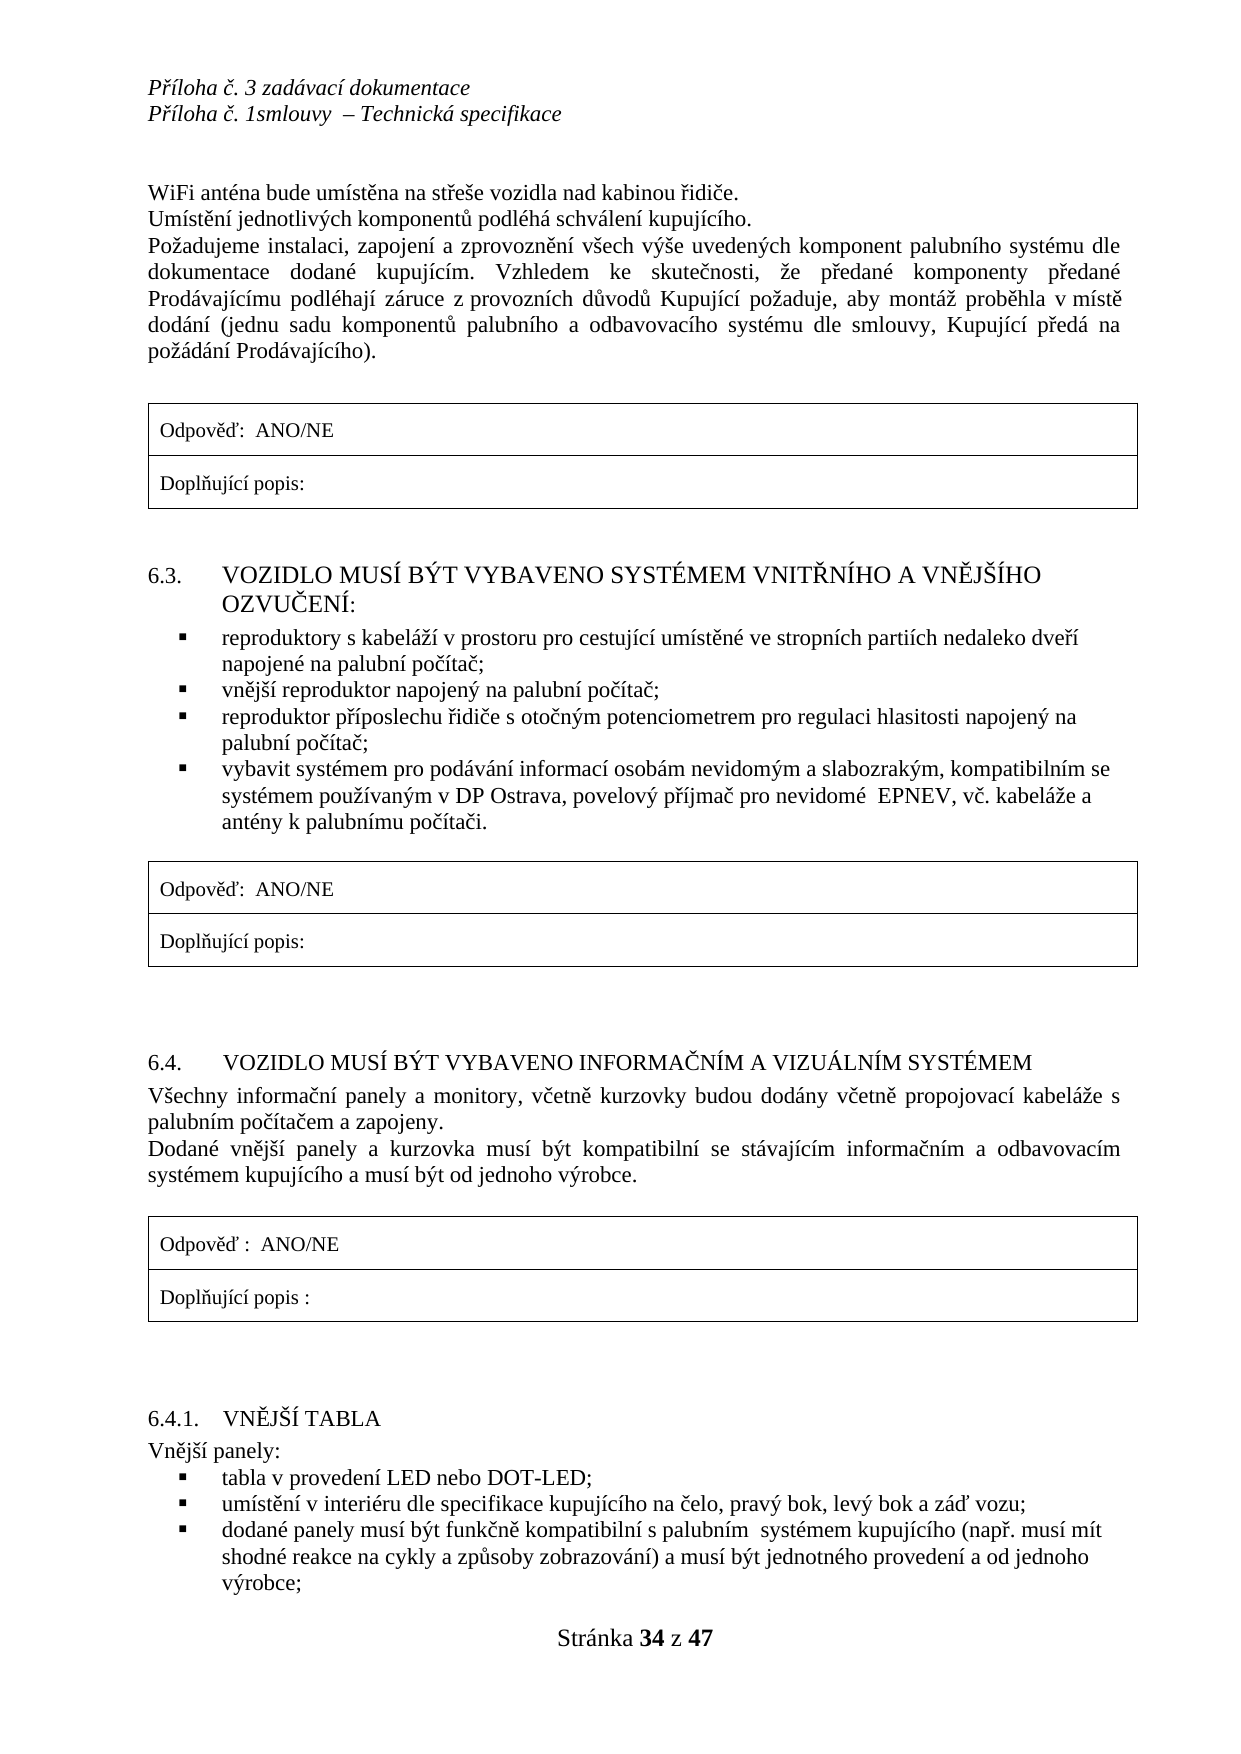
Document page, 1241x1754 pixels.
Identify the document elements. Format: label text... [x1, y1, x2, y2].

table_cell Doplňující popis : [149, 1270, 1137, 1321]
list umístění v interiéru dle specifikace kupujícího na čelo, pravý bok, levý bok a záď vozu; [177, 1490, 1122, 1516]
list vybavit systémem pro podávání informací osobám nevidomým a slabozrakým, kompatibilním se systémem používaným v DP Ostrava, povelový příjmač pro nevidomé EPNEV, vč. kabeláže a antény k palubnímu počítači. [177, 755, 1122, 834]
list reproduktor příposlechu řidiče s otočným potenciometrem pro regulaci hlasitosti napojený na palubní počítač; [177, 703, 1122, 755]
subtitle Vozidlo musí být vybaveno systémem vnitřního a vnějšího ozvučení: [148, 560, 1122, 617]
text Vnější panely: [148, 1437, 1122, 1464]
table_header Odpověď : ANO/NE [149, 1217, 1137, 1269]
list vnější reproduktor napojený na palubní počítač; [177, 676, 1122, 703]
list reproduktory s kabeláží v prostoru pro cestující umístěné ve stropních partiích nedaleko dveří napojené na palubní počítač; [177, 624, 1122, 676]
text WiFi anténa bude umístěna na střeše vozidla nad kabinou řidiče. [148, 179, 1122, 206]
text Dodané vnější panely a kurzovka musí být kompatibilní se stávajícím informačním a odbavovacím systémem kupujícího a musí být od jednoho výrobce. [148, 1135, 1122, 1187]
text Umístění jednotlivých komponentů podléhá schválení kupujícího. [148, 206, 1122, 232]
table_cell Doplňující popis: [149, 456, 1137, 507]
subtitle VNĚJŠÍ TABLA [148, 1405, 1122, 1431]
list dodané panely musí být funkčně kompatibilní s palubním systémem kupujícího (např. musí mít shodné reakce na cykly a způsoby zobrazování) a musí být jednotného provedení a od jednoho výrobce; [177, 1516, 1122, 1595]
list tabla v provedení LED nebo DOT-LED; [177, 1464, 1122, 1490]
table_header Odpověď: ANO/NE [149, 404, 1137, 455]
subtitle vozidlo musí být vybaveno informačním a vizuálním systémem [148, 1049, 1122, 1076]
table_header Odpověď: ANO/NE [149, 862, 1137, 913]
text Požadujeme instalaci, zapojení a zprovoznění všech výše uvedených komponent palubního systému dle dokumentace dodané kupujícím. Vzhledem ke skutečnosti, že předané komponenty předané Prodávajícímu podléhají záruce z provozních důvodů Kupující požaduje, aby montáž proběhla v místě dodání (jednu sadu komponentů palubního a odbavovacího systému dle smlouvy, Kupující předá na požádání Prodávajícího). [148, 232, 1122, 364]
table_cell Doplňující popis: [149, 914, 1137, 966]
text Všechny informační panely a monitory, včetně kurzovky budou dodány včetně propojovací kabeláže s palubním počítačem a zapojeny. [148, 1082, 1122, 1135]
